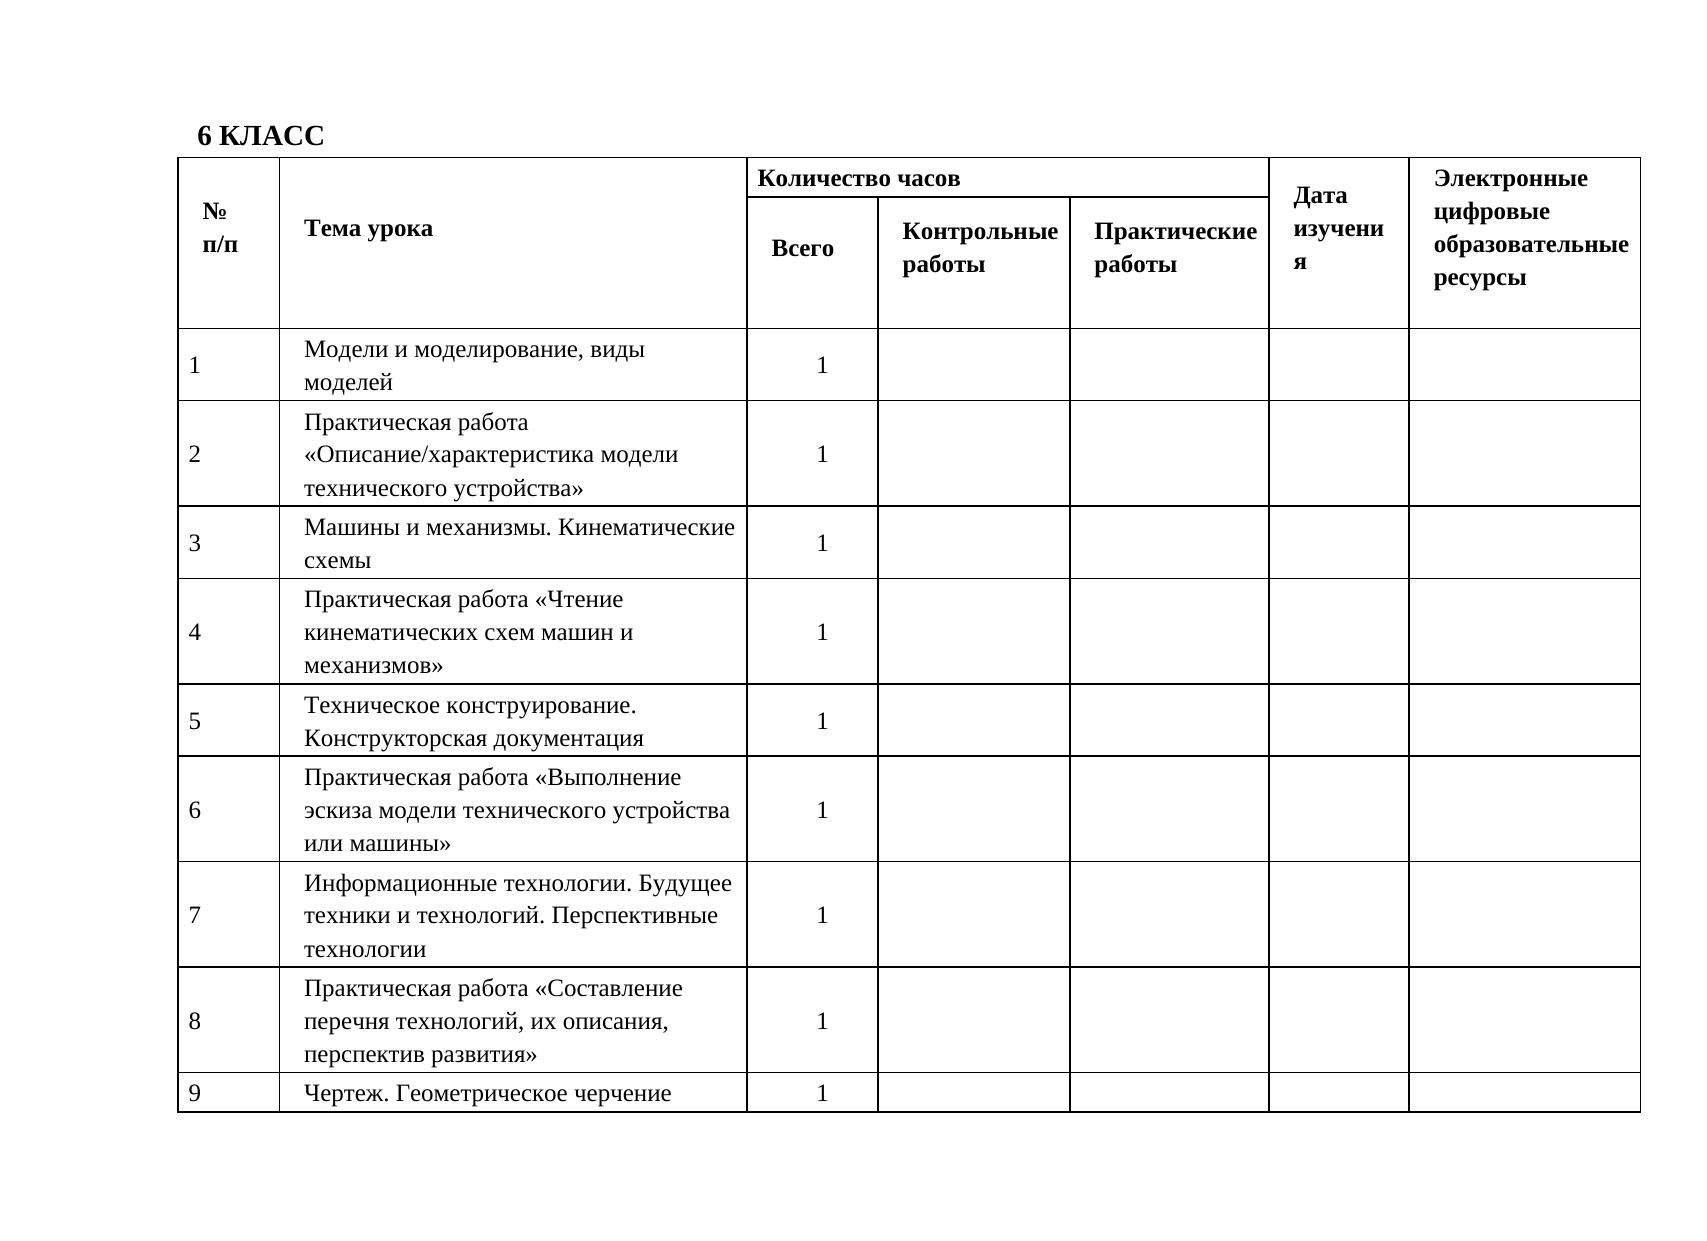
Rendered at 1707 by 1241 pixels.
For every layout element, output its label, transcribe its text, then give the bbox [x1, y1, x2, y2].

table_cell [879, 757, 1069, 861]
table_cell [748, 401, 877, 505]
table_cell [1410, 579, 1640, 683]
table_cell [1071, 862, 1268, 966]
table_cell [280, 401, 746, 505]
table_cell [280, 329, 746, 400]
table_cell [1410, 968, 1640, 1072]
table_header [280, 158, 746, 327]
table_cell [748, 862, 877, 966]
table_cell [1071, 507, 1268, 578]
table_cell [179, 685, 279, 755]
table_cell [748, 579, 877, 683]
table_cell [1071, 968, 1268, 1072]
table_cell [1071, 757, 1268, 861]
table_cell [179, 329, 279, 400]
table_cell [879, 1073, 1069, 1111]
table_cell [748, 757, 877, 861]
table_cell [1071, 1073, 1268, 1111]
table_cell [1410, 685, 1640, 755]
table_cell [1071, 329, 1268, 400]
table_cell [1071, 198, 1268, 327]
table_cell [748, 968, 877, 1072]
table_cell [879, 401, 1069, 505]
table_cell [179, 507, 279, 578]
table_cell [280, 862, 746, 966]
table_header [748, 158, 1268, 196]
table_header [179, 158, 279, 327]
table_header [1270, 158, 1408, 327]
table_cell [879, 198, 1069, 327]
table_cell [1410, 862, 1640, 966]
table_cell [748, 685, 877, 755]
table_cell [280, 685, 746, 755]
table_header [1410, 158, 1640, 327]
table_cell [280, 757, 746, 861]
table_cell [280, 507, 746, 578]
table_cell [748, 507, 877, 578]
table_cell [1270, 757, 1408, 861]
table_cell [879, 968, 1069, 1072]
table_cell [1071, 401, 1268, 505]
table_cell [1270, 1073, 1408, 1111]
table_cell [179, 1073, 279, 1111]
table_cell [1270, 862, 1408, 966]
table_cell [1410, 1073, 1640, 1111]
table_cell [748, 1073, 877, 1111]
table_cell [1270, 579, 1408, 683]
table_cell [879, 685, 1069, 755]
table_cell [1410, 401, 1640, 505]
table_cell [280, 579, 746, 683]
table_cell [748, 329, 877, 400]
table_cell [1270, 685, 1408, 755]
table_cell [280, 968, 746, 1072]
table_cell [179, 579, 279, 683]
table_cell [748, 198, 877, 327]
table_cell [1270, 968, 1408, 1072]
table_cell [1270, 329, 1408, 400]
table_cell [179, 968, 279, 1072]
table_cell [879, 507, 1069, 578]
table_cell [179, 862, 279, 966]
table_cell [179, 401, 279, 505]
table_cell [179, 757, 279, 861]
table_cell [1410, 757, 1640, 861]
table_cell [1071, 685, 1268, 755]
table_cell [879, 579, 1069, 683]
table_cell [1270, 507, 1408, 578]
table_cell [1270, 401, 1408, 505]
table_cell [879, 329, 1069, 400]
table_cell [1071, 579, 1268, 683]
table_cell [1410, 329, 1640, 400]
text 6 КЛАСС [190, 118, 1618, 152]
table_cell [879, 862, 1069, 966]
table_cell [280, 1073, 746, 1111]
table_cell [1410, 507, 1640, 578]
